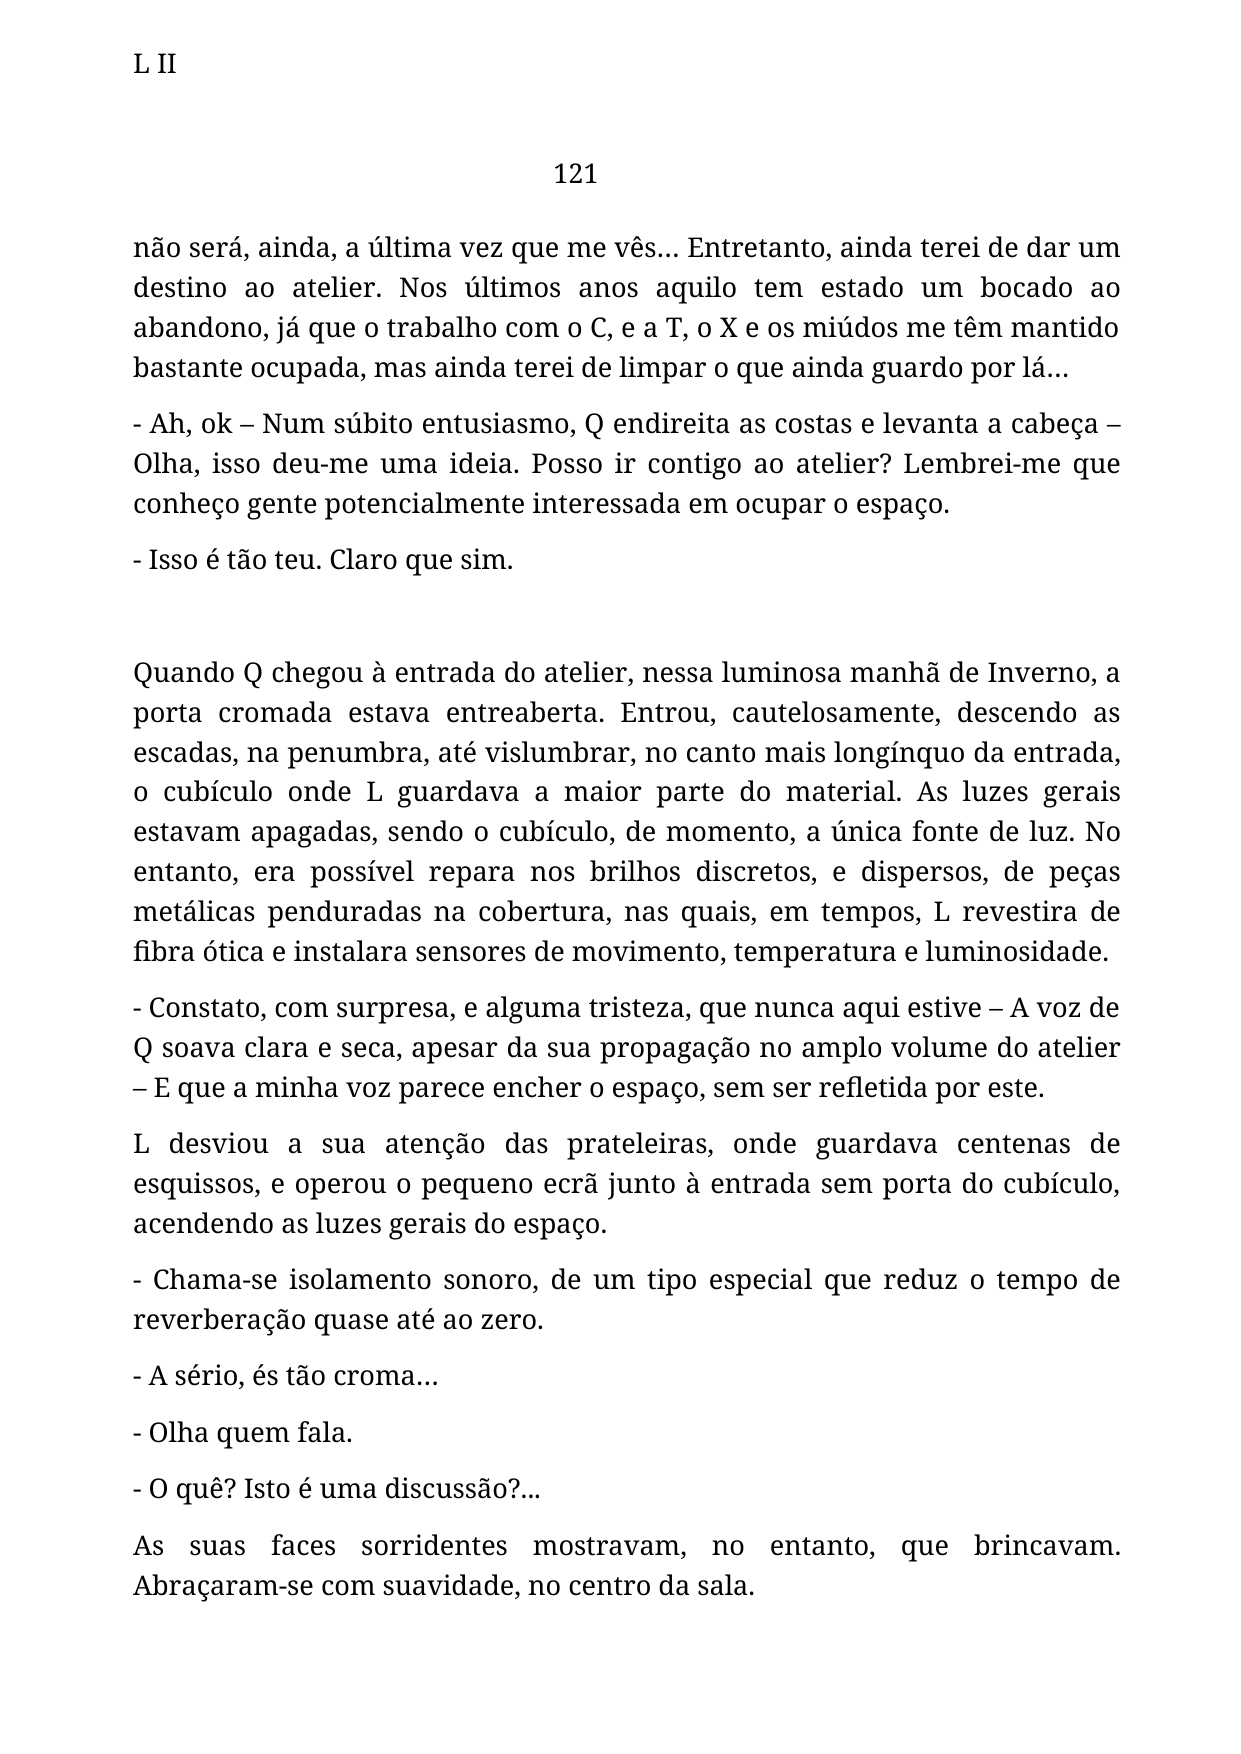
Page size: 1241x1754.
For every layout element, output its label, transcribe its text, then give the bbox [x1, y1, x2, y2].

text As suas faces sorridentes mostravam, no entanto, que brincavam. Abraçaram-se com suavidade, no centro da sala. [133, 1526, 1122, 1603]
text - Constato, com surpresa, e alguma tristeza, que nunca aqui estive – A voz de Q soava clara e seca, apesar da sua propagação no amplo volume do atelier – E que a minha voz parece encher o espaço, sem ser refletida por este. [133, 988, 1122, 1105]
text - Ah, ok – Num súbito entusiasmo, Q endireita as costas e levanta a cabeça – Olha, isso deu-me uma ideia. Posso ir contigo ao atelier? Lembrei-me que conheço gente potencialmente interessada em ocupar o espaço. [133, 404, 1122, 521]
text - A sério, és tão croma… [133, 1357, 1122, 1394]
text L desviou a sua atenção das prateleiras, onde guardava centenas de esquissos, e operou o pequeno ecrã junto à entrada sem porta do cubículo, acendendo as luzes gerais do espaço. [133, 1124, 1122, 1241]
text - O quê? Isto é uma discussão?... [133, 1470, 1122, 1507]
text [133, 229, 1122, 385]
text Quando Q chegou à entrada do atelier, nessa luminosa manhã de Inverno, a porta cromada estava entreaberta. Entrou, cautelosamente, descendo as escadas, na penumbra, até vislumbrar, no canto mais longínquo da entrada, o cubículo onde L guardava a maior parte do material. As luzes gerais estavam apagadas, sendo o cubículo, de momento, a única fonte de luz. No entanto, era possível repara nos brilhos discretos, e dispersos, de peças metálicas penduradas na cobertura, nas quais, em tempos, L revestira de fibra ótica e instalara sensores de movimento, temperatura e luminosidade. [133, 653, 1122, 969]
text - Isso é tão teu. Claro que sim. [133, 541, 1122, 577]
text - Chama-se isolamento sonoro, de um tipo especial que reduz o tempo de reverberação quase até ao zero. [133, 1261, 1122, 1337]
text - Olha quem fala. [133, 1413, 1122, 1450]
